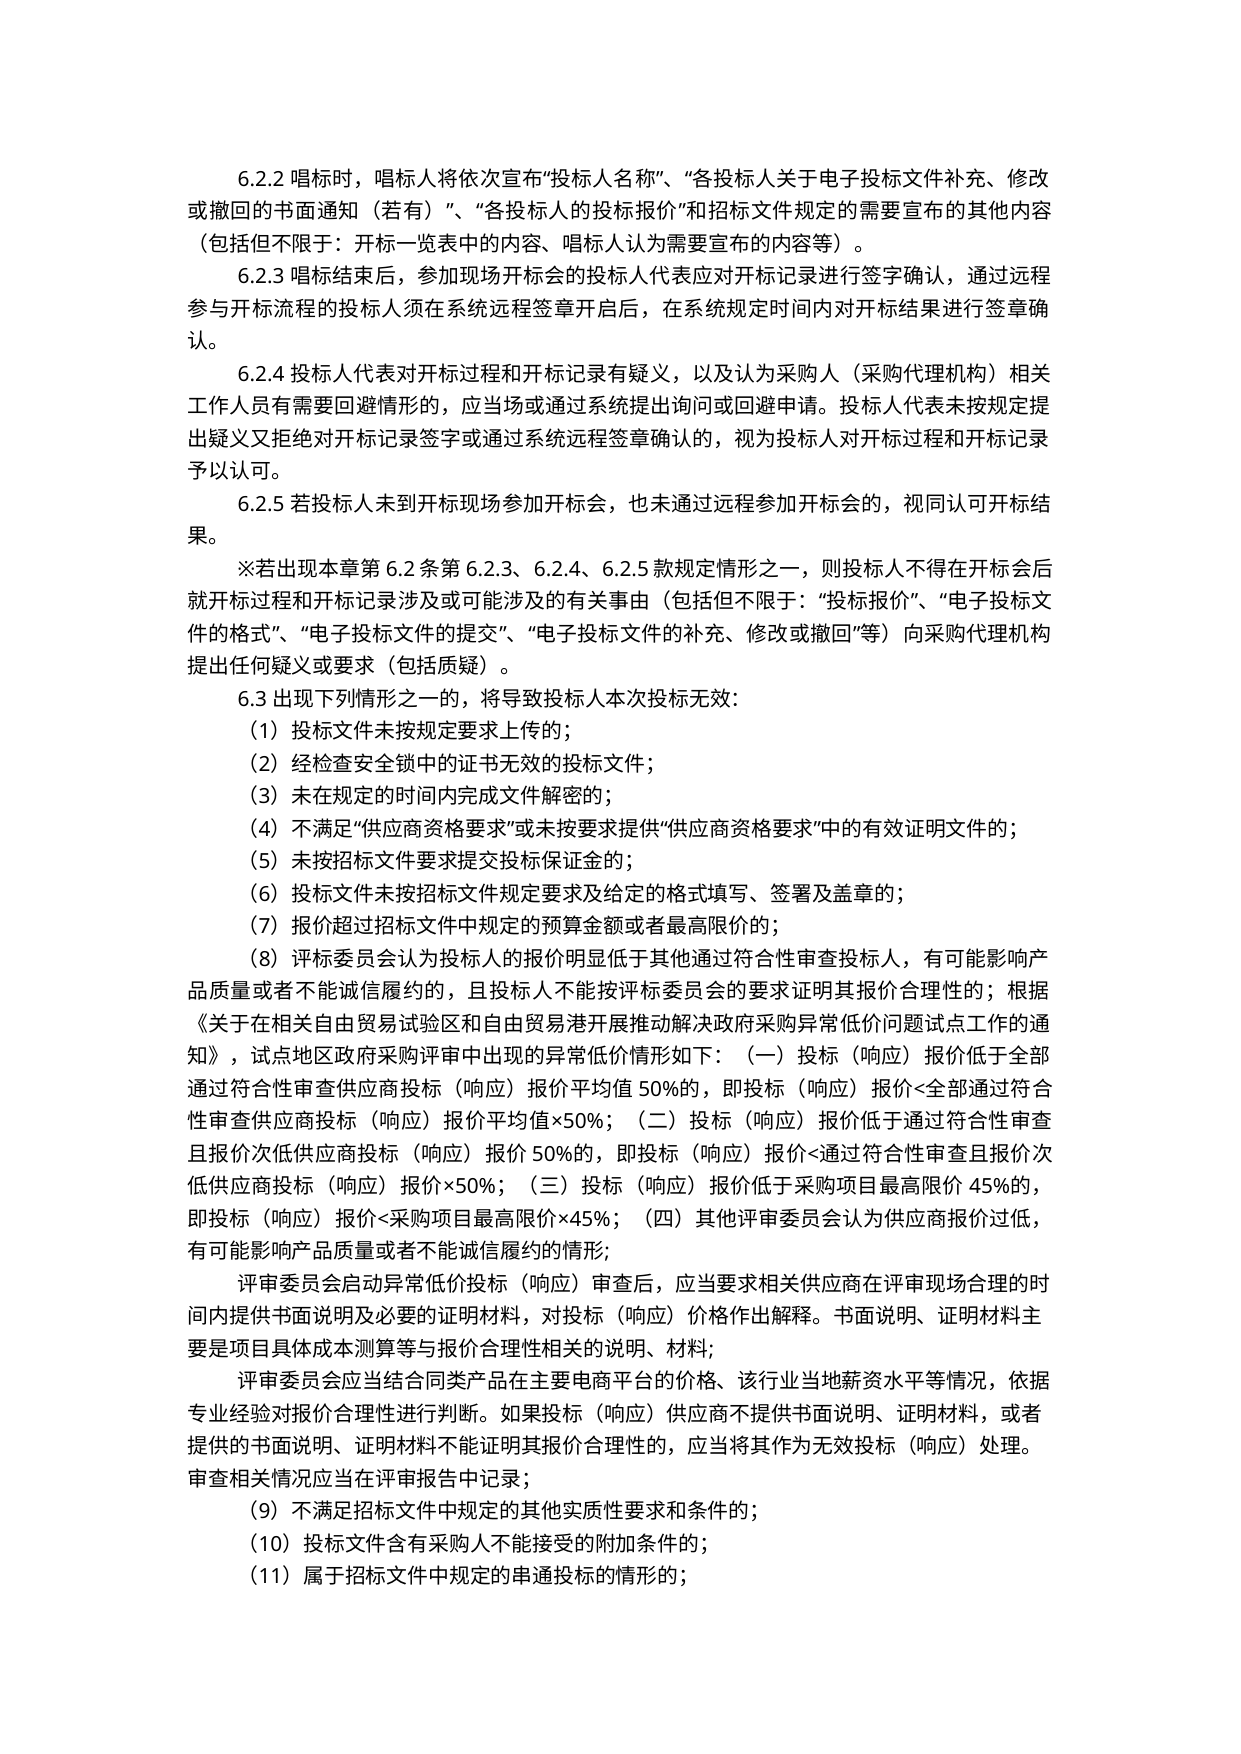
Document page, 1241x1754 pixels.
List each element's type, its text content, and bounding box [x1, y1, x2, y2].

text （6）投标文件未按招标文件规定要求及给定的格式填写、签署及盖章的； [187, 877, 1053, 909]
text （3）未在规定的时间内完成文件解密的； [187, 779, 1053, 812]
text 6.3 出现下列情形之一的，将导致投标人本次投标无效： [187, 682, 1053, 714]
text （5）未按招标文件要求提交投标保证金的； [187, 844, 1053, 877]
text 评审委员会启动异常低价投标（响应）审查后，应当要求相关供应商在评审现场合理的时间内提供书面说明及必要的证明材料，对投标（响应）价格作出解释。书面说明、证明材料主要是项目具体成本测算等与报价合理性相关的说明、材料; [187, 1267, 1053, 1364]
text 6.2.2 唱标时，唱标人将依次宣布“投标人名称”、“各投标人关于电子投标文件补充、修改或撤回的书面通知（若有）”、“各投标人的投标报价”和招标文件规定的需要宣布的其他内容（包括但不限于：开标一览表中的内容、唱标人认为需要宣布的内容等）。 [187, 162, 1053, 259]
text （7）报价超过招标文件中规定的预算金额或者最高限价的； [187, 909, 1053, 942]
text （4）不满足“供应商资格要求”或未按要求提供“供应商资格要求”中的有效证明文件的； [187, 812, 1053, 844]
text 6.2.3 唱标结束后，参加现场开标会的投标人代表应对开标记录进行签字确认，通过远程参与开标流程的投标人须在系统远程签章开启后，在系统规定时间内对开标结果进行签章确认。 [187, 259, 1053, 357]
text （2）经检查安全锁中的证书无效的投标文件； [187, 747, 1053, 779]
text （1）投标文件未按规定要求上传的； [187, 714, 1053, 747]
text （9）不满足招标文件中规定的其他实质性要求和条件的； [187, 1494, 1053, 1527]
text 6.2.5 若投标人未到开标现场参加开标会，也未通过远程参加开标会的，视同认可开标结果。 [187, 487, 1053, 552]
text 评审委员会应当结合同类产品在主要电商平台的价格、该行业当地薪资水平等情况，依据专业经验对报价合理性进行判断。如果投标（响应）供应商不提供书面说明、证明材料，或者提供的书面说明、证明材料不能证明其报价合理性的，应当将其作为无效投标（响应）处理。审查相关情况应当在评审报告中记录； [187, 1364, 1053, 1494]
text （11）属于招标文件中规定的串通投标的情形的； [187, 1559, 1053, 1592]
text ※若出现本章第6.2条第6.2.3、6.2.4、6.2.5款规定情形之一，则投标人不得在开标会后就开标过程和开标记录涉及或可能涉及的有关事由（包括但不限于：“投标报价”、“电子投标文件的格式”、“电子投标文件的提交”、“电子投标文件的补充、修改或撤回”等）向采购代理机构 提出任何疑义或要求（包括质疑）。 [187, 552, 1053, 682]
text （10）投标文件含有采购人不能接受的附加条件的； [187, 1527, 1053, 1559]
text 6.2.4 投标人代表对开标过程和开标记录有疑义，以及认为采购人（采购代理机构）相关工作人员有需要回避情形的，应当场或通过系统提出询问或回避申请。投标人代表未按规定提出疑义又拒绝对开标记录签字或通过系统远程签章确认的，视为投标人对开标过程和开标记录予以认可。 [187, 357, 1053, 487]
text （8）评标委员会认为投标人的报价明显低于其他通过符合性审查投标人，有可能影响产品质量或者不能诚信履约的，且投标人不能按评标委员会的要求证明其报价合理性的；根据《关于在相关自由贸易试验区和自由贸易港开展推动解决政府采购异常低价问题试点工作的通知》，试点地区政府采购评审中出现的异常低价情形如下：（一）投标（响应）报价低于全部通过符合性审查供应商投标（响应）报价平均值50%的，即投标（响应）报价<全部通过符合性审查供应商投标（响应）报价平均值×50%；（二）投标（响应）报价低于通过符合性审查且报价次低供应商投标（响应）报价50%的，即投标（响应）报价<通过符合性审查且报价次低供应商投标（响应）报价×50%；（三）投标（响应）报价低于采购项目最高限价45%的，即投标（响应）报价<采购项目最高限价×45%；（四）其他评审委员会认为供应商报价过低，有可能影响产品质量或者不能诚信履约的情形; [187, 942, 1053, 1267]
